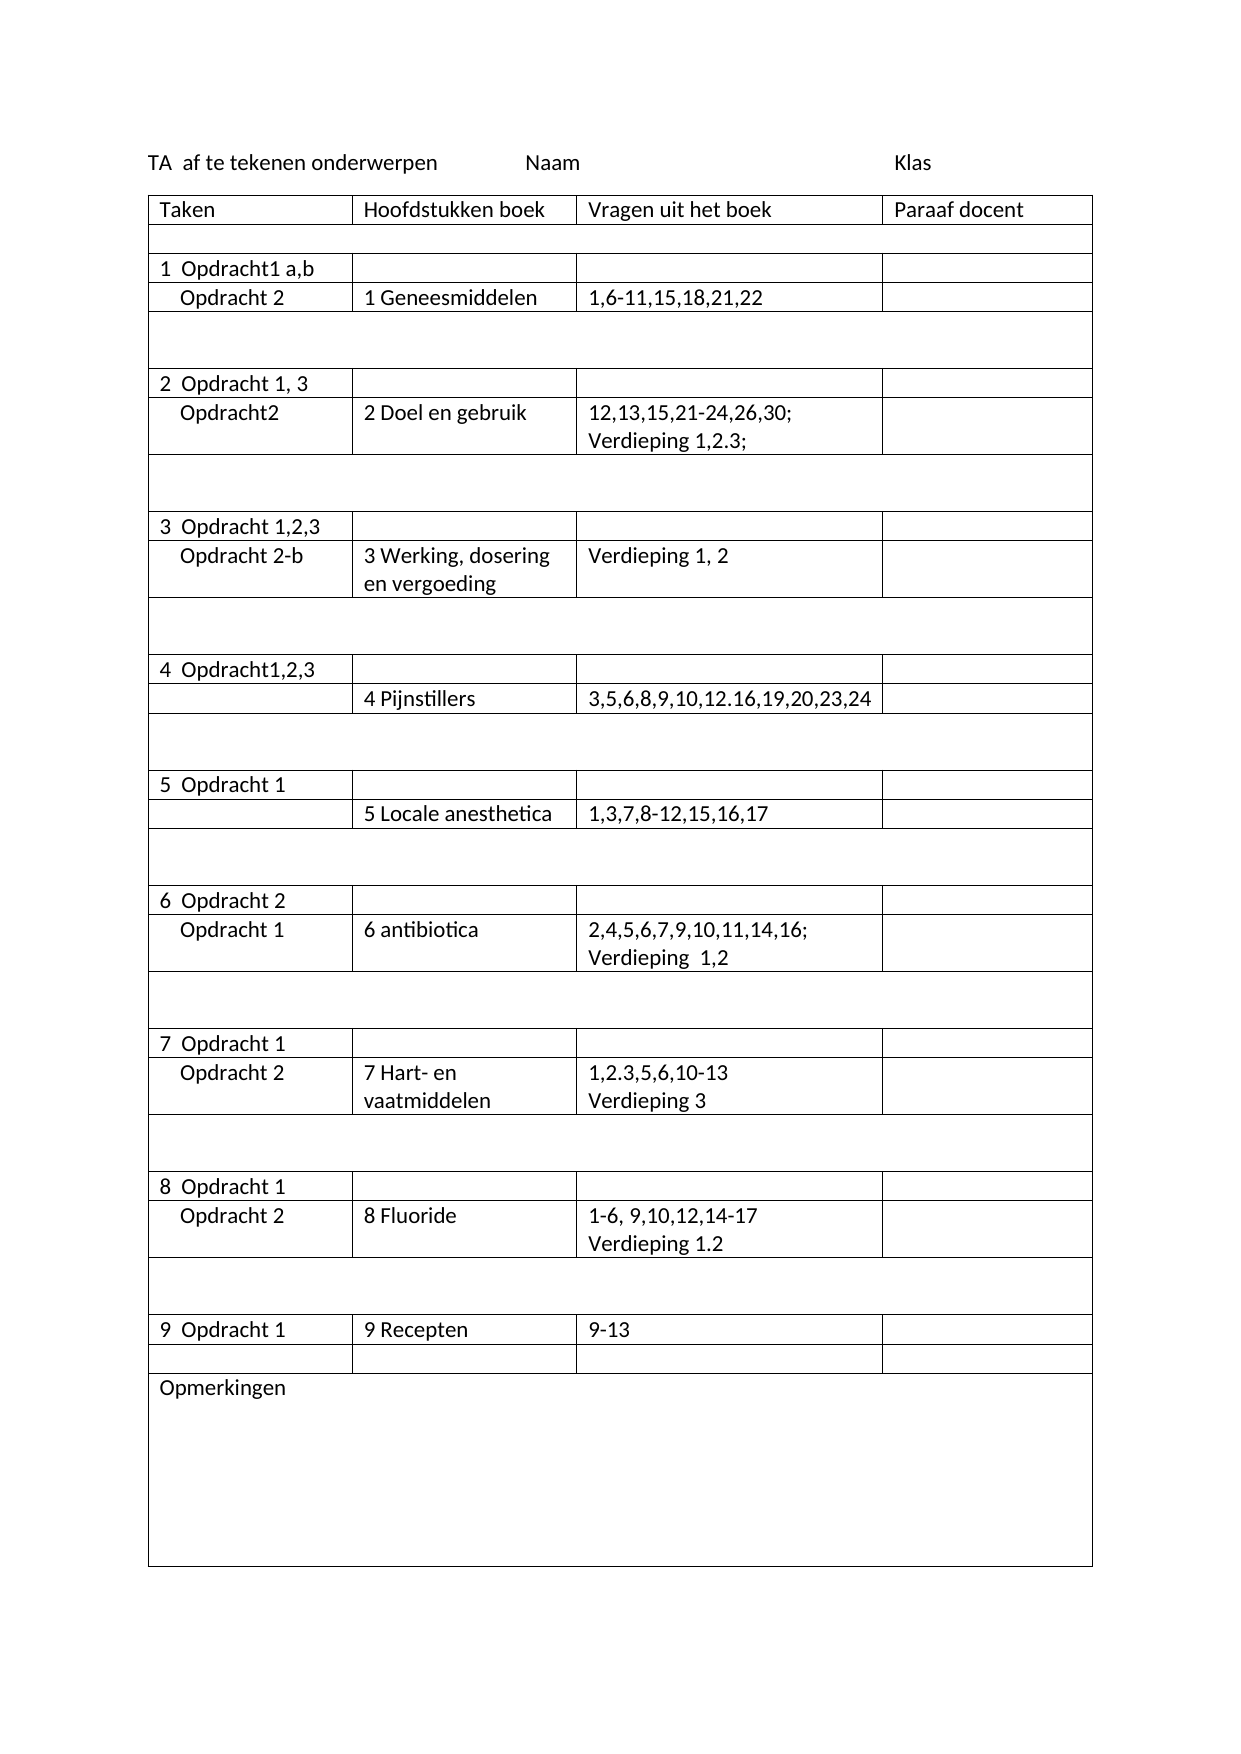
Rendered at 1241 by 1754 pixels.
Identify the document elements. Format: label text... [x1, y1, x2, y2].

table_cell [353, 886, 576, 914]
text TA af te tekenen onderwerpen Naam Klas [148, 148, 1093, 176]
table_cell 1,3,7,8-12,15,16,17 [577, 800, 882, 828]
table_cell [883, 512, 1092, 540]
table_cell [883, 1201, 1092, 1257]
table_cell [577, 512, 882, 540]
table_cell [883, 1058, 1092, 1114]
table_cell 2 Opdracht 1, 3 [149, 369, 352, 397]
table_cell [883, 1315, 1092, 1343]
table_cell [149, 800, 352, 828]
table_cell [883, 771, 1092, 798]
table_cell [149, 684, 352, 712]
table_cell [149, 714, 1092, 769]
table_cell 7 Hart- en vaatmiddelen [353, 1058, 576, 1114]
table_cell 1 Opdracht1 a,b [149, 254, 352, 282]
table_cell Opdracht 2 [149, 1058, 352, 1114]
table_cell [883, 369, 1092, 397]
table_cell 7 Opdracht 1 [149, 1029, 352, 1057]
table_cell 1 Geneesmiddelen [353, 283, 576, 311]
table_cell 2,4,5,6,7,9,10,11,14,16; Verdieping 1,2 [577, 915, 882, 971]
table_cell Opdracht 2-b [149, 541, 352, 597]
table_cell 9 Recepten [353, 1315, 576, 1343]
table_cell [577, 655, 882, 683]
table_cell Opdracht 1 [149, 915, 352, 971]
table_cell 5 Opdracht 1 [149, 771, 352, 798]
table_cell [577, 1029, 882, 1057]
table_cell Opdracht 2 [149, 283, 352, 311]
table_cell 1-6, 9,10,12,14-17 Verdieping 1.2 [577, 1201, 882, 1257]
table_cell [577, 1345, 882, 1372]
table_cell Verdieping 1, 2 [577, 541, 882, 597]
table_cell [883, 1172, 1092, 1200]
table_header Paraaf docent [883, 196, 1092, 223]
table_cell 4 Pijnstillers [353, 684, 576, 712]
table_cell 2 Doel en gebruik [353, 398, 576, 454]
table_cell [577, 771, 882, 798]
table_header Taken [149, 196, 352, 223]
table_cell [353, 655, 576, 683]
table_cell [353, 254, 576, 282]
table_cell [883, 1029, 1092, 1057]
table_cell [149, 1258, 1092, 1314]
table_cell 3,5,6,8,9,10,12.16,19,20,23,24 [577, 684, 882, 712]
table_cell [883, 800, 1092, 828]
table_cell 1,2.3,5,6,10-13 Verdieping 3 [577, 1058, 882, 1114]
table_cell [353, 1172, 576, 1200]
table_cell [883, 1345, 1092, 1372]
table_cell 8 Fluoride [353, 1201, 576, 1257]
table_cell [353, 369, 576, 397]
table_cell [883, 684, 1092, 712]
table_cell [149, 312, 1092, 368]
table_cell [353, 1345, 576, 1372]
table_cell [577, 1172, 882, 1200]
table_cell [883, 655, 1092, 683]
table_cell [577, 886, 882, 914]
table_cell [149, 225, 1092, 253]
table_header Hoofdstukken boek [353, 196, 576, 223]
table_cell 12,13,15,21-24,26,30; Verdieping 1,2.3; [577, 398, 882, 454]
table_cell [883, 283, 1092, 311]
table_cell [149, 455, 1092, 511]
table_cell [883, 541, 1092, 597]
table_cell [149, 1115, 1092, 1171]
table_cell 6 antibiotica [353, 915, 576, 971]
table_cell [149, 829, 1092, 885]
table_cell 3 Opdracht 1,2,3 [149, 512, 352, 540]
table_cell Opdracht2 [149, 398, 352, 454]
table_cell [149, 598, 1092, 654]
table_cell [149, 1345, 352, 1372]
table_cell [577, 369, 882, 397]
table_cell [883, 254, 1092, 282]
table_cell [149, 972, 1092, 1028]
table_cell [577, 254, 882, 282]
table_cell [353, 512, 576, 540]
table_header Vragen uit het boek [577, 196, 882, 223]
table_cell 5 Locale anesthetica [353, 800, 576, 828]
table_cell 6 Opdracht 2 [149, 886, 352, 914]
table_cell 3 Werking, dosering en vergoeding [353, 541, 576, 597]
table_cell Opdracht 2 [149, 1201, 352, 1257]
table_cell 4 Opdracht1,2,3 [149, 655, 352, 683]
table_cell [883, 915, 1092, 971]
table_cell 9-13 [577, 1315, 882, 1343]
table_cell [353, 771, 576, 798]
table_cell 9 Opdracht 1 [149, 1315, 352, 1343]
table_cell [883, 398, 1092, 454]
table_cell [883, 886, 1092, 914]
table_cell [353, 1029, 576, 1057]
table_cell Opmerkingen [149, 1374, 1092, 1566]
table_cell 8 Opdracht 1 [149, 1172, 352, 1200]
table_cell 1,6-11,15,18,21,22 [577, 283, 882, 311]
